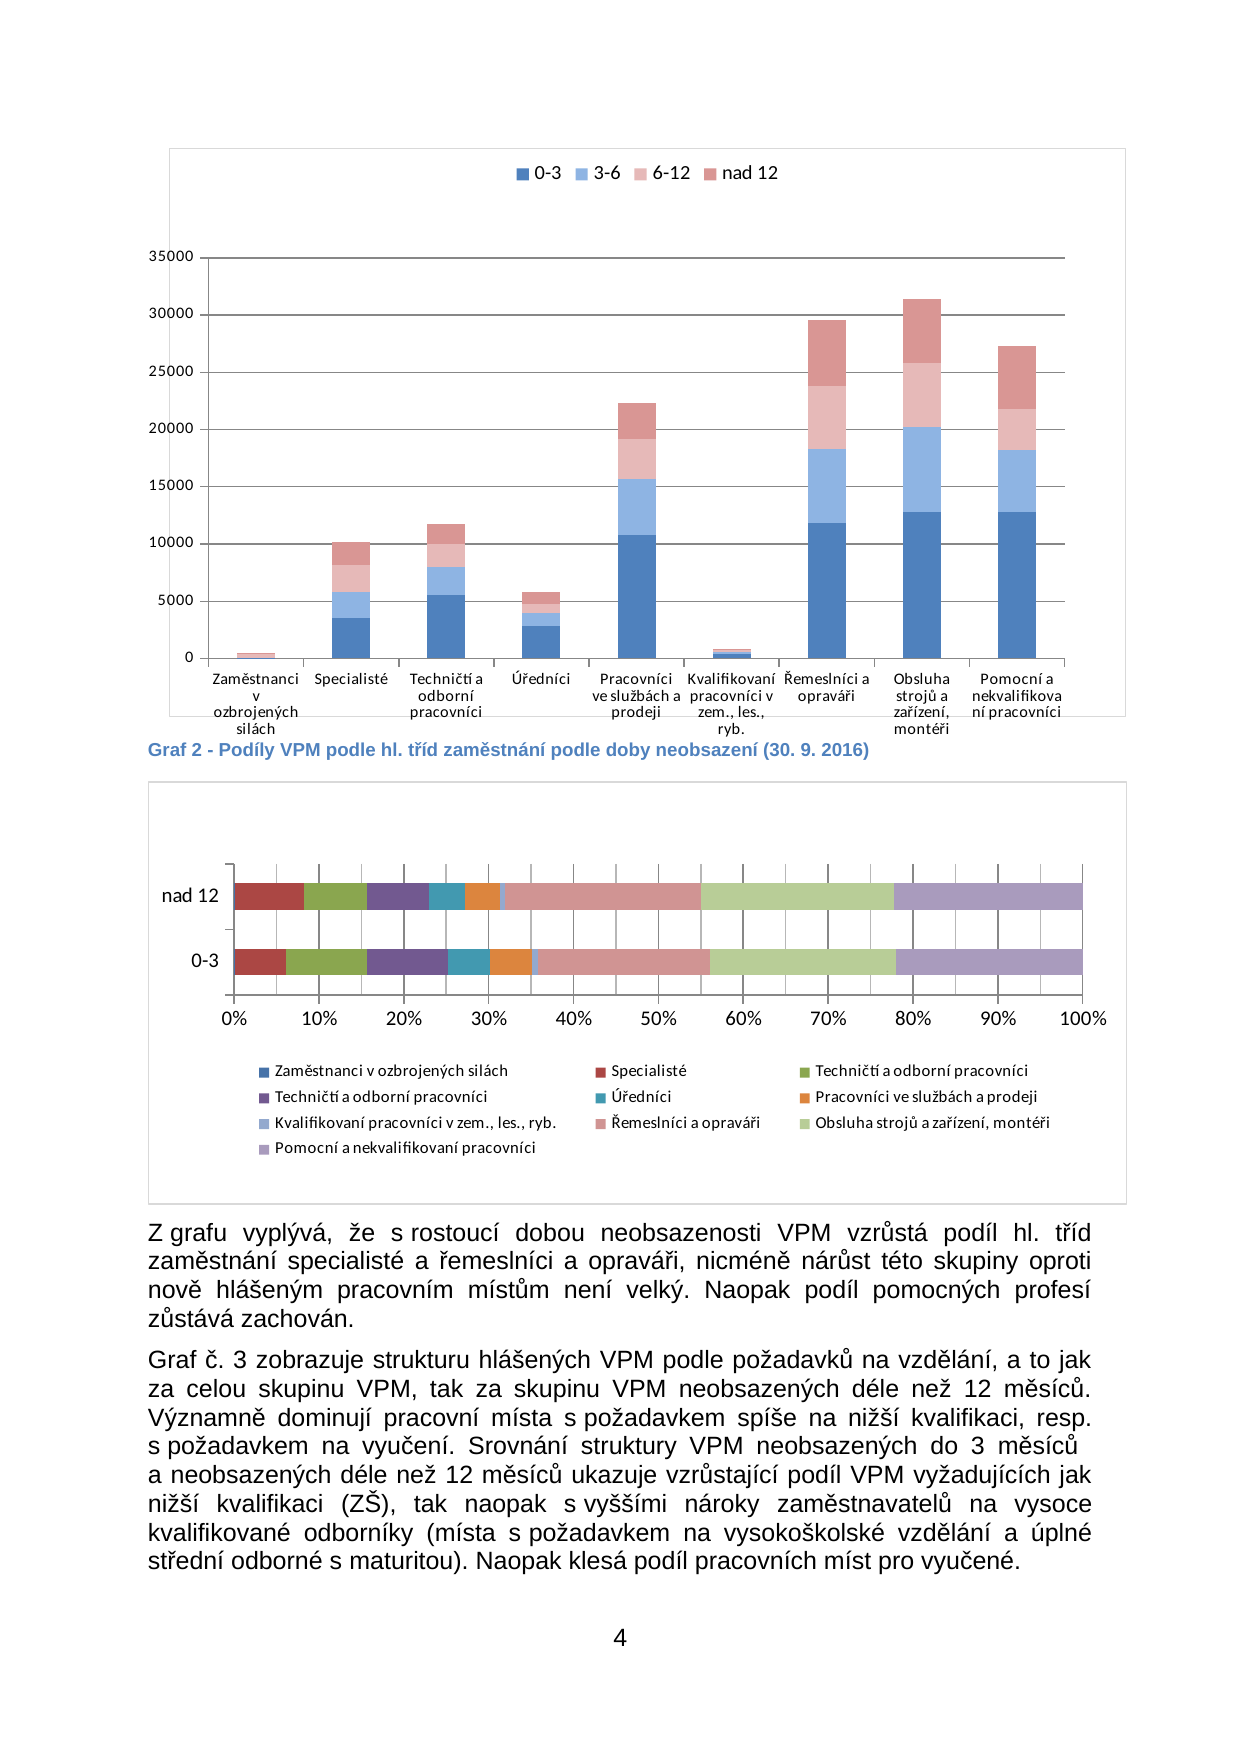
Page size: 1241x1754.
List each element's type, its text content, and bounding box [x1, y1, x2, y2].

text Graf č. 3 zobrazuje strukturu hlášených VPM podle požadavků na vzdělání, a to jak za celou skupinu VPM, tak za skupinu VPM neobsazených déle než 12 měsíců. Významně dominují pracovní místa s požadavkem spíše na nižší kvalifikaci, resp. s požadavkem na vyučení. Srovnání struktury VPM neobsazených do 3 měsíců a neobsazených déle než 12 měsíců ukazuje vzrůstající podíl VPM vyžadujících jak nižší kvalifikaci (ZŠ), tak naopak s vyššími nároky zaměstnavatelů na vysoce kvalifikované odborníky (místa s požadavkem na vysokoškolské vzdělání a úplné střední odborné s maturitou). Naopak klesá podíl pracovních míst pro vyučené. [148, 1345, 1093, 1575]
text Graf 2 - Podíly VPM podle hl. tříd zaměstnání podle doby neobsazení (30. 9. 2016) [148, 148, 1093, 760]
text Z grafu vyplývá, že s rostoucí dobou neobsazenosti VPM vzrůstá podíl hl. tříd zaměstnání specialisté a řemeslníci a opraváři, nicméně nárůst této skupiny oproti nově hlášeným pracovním místům není velký. Naopak podíl pomocných profesí zůstává zachován. [148, 1217, 1093, 1332]
